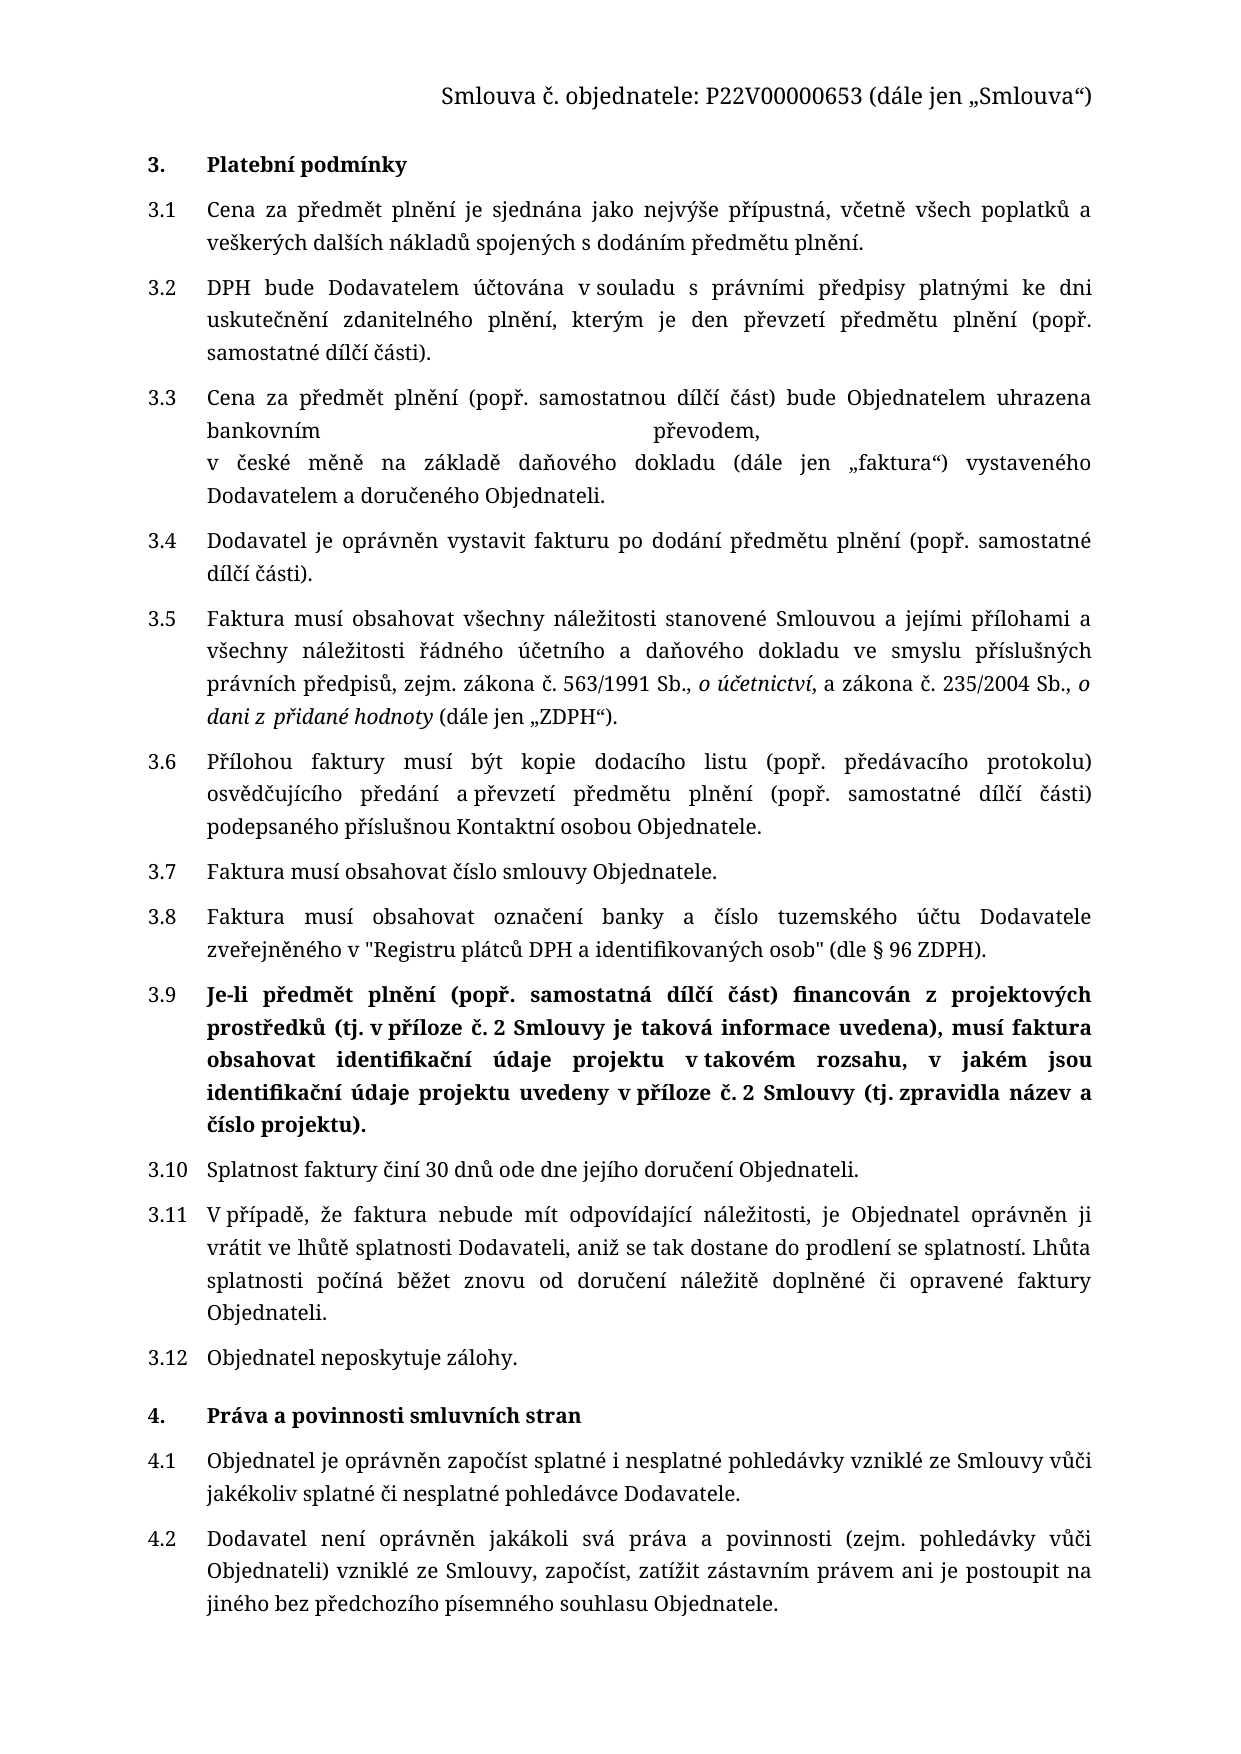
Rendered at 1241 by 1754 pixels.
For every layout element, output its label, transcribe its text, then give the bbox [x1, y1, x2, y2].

list Dodavatel je oprávněn vystavit fakturu po dodání předmětu plnění (popř. samostatné dílčí části). [148, 526, 1093, 587]
list V případě, že faktura nebude mít odpovídající náležitosti, je Objednatel oprávněn ji vrátit ve lhůtě splatnosti Dodavateli, aniž se tak dostane do prodlení se splatností. Lhůta splatnosti počíná běžet znovu od doručení náležitě doplněné či opravené faktury Objednateli. [148, 1201, 1093, 1327]
list Objednatel je oprávněn započíst splatné i nesplatné pohledávky vzniklé ze Smlouvy vůči jakékoliv splatné či nesplatné pohledávce Dodavatele. [148, 1446, 1093, 1507]
list Cena za předmět plnění (popř. samostatnou dílčí část) bude Objednatelem uhrazena bankovním převodem, v české měně na základě daňového dokladu (dále jen „faktura“) vystaveného Dodavatelem a doručeného Objednateli. [148, 383, 1093, 509]
list Faktura musí obsahovat všechny náležitosti stanovené Smlouvou a jejími přílohami a všechny náležitosti řádného účetního a daňového dokladu ve smyslu příslušných právních předpisů, zejm. zákona č. 563/1991 Sb., o účetnictví, a zákona č. 235/2004 Sb., o dani z přidané hodnoty (dále jen „ZDPH“). [148, 604, 1093, 730]
list Faktura musí obsahovat označení banky a číslo tuzemského účtu Dodavatele zveřejněného v "Registru plátců DPH a identifikovaných osob" (dle § 96 ZDPH). [148, 902, 1093, 963]
list Platební podmínky [148, 150, 1093, 179]
list Cena za předmět plnění je sjednána jako nejvýše přípustná, včetně všech poplatků a veškerých dalších nákladů spojených s dodáním předmětu plnění. [148, 195, 1093, 256]
list Splatnost faktury činí 30 dnů ode dne jejího doručení Objednateli. [148, 1156, 1093, 1184]
list Je-li předmět plnění (popř. samostatná dílčí část) financován z projektových prostředků (tj. v příloze č. 2 Smlouvy je taková informace uvedena), musí faktura obsahovat identifikační údaje projektu v takovém rozsahu, v jakém jsou identifikační údaje projektu uvedeny v příloze č. 2 Smlouvy (tj. zpravidla název a číslo projektu). [148, 980, 1093, 1139]
list Faktura musí obsahovat číslo smlouvy Objednatele. [148, 857, 1093, 886]
list Objednatel neposkytuje zálohy. [148, 1343, 1093, 1372]
list Práva a povinnosti smluvních stran [148, 1401, 1093, 1429]
list Přílohou faktury musí být kopie dodacího listu (popř. předávacího protokolu) osvědčujícího předání a převzetí předmětu plnění (popř. samostatné dílčí části) podepsaného příslušnou Kontaktní osobou Objednatele. [148, 747, 1093, 841]
list Dodavatel není oprávněn jakákoli svá práva a povinnosti (zejm. pohledávky vůči Objednateli) vzniklé ze Smlouvy, započíst, zatížit zástavním právem ani je postoupit na jiného bez předchozího písemného souhlasu Objednatele. [148, 1524, 1093, 1618]
list DPH bude Dodavatelem účtována v souladu s právními předpisy platnými ke dni uskutečnění zdanitelného plnění, kterým je den převzetí předmětu plnění (popř. samostatné dílčí části). [148, 273, 1093, 367]
